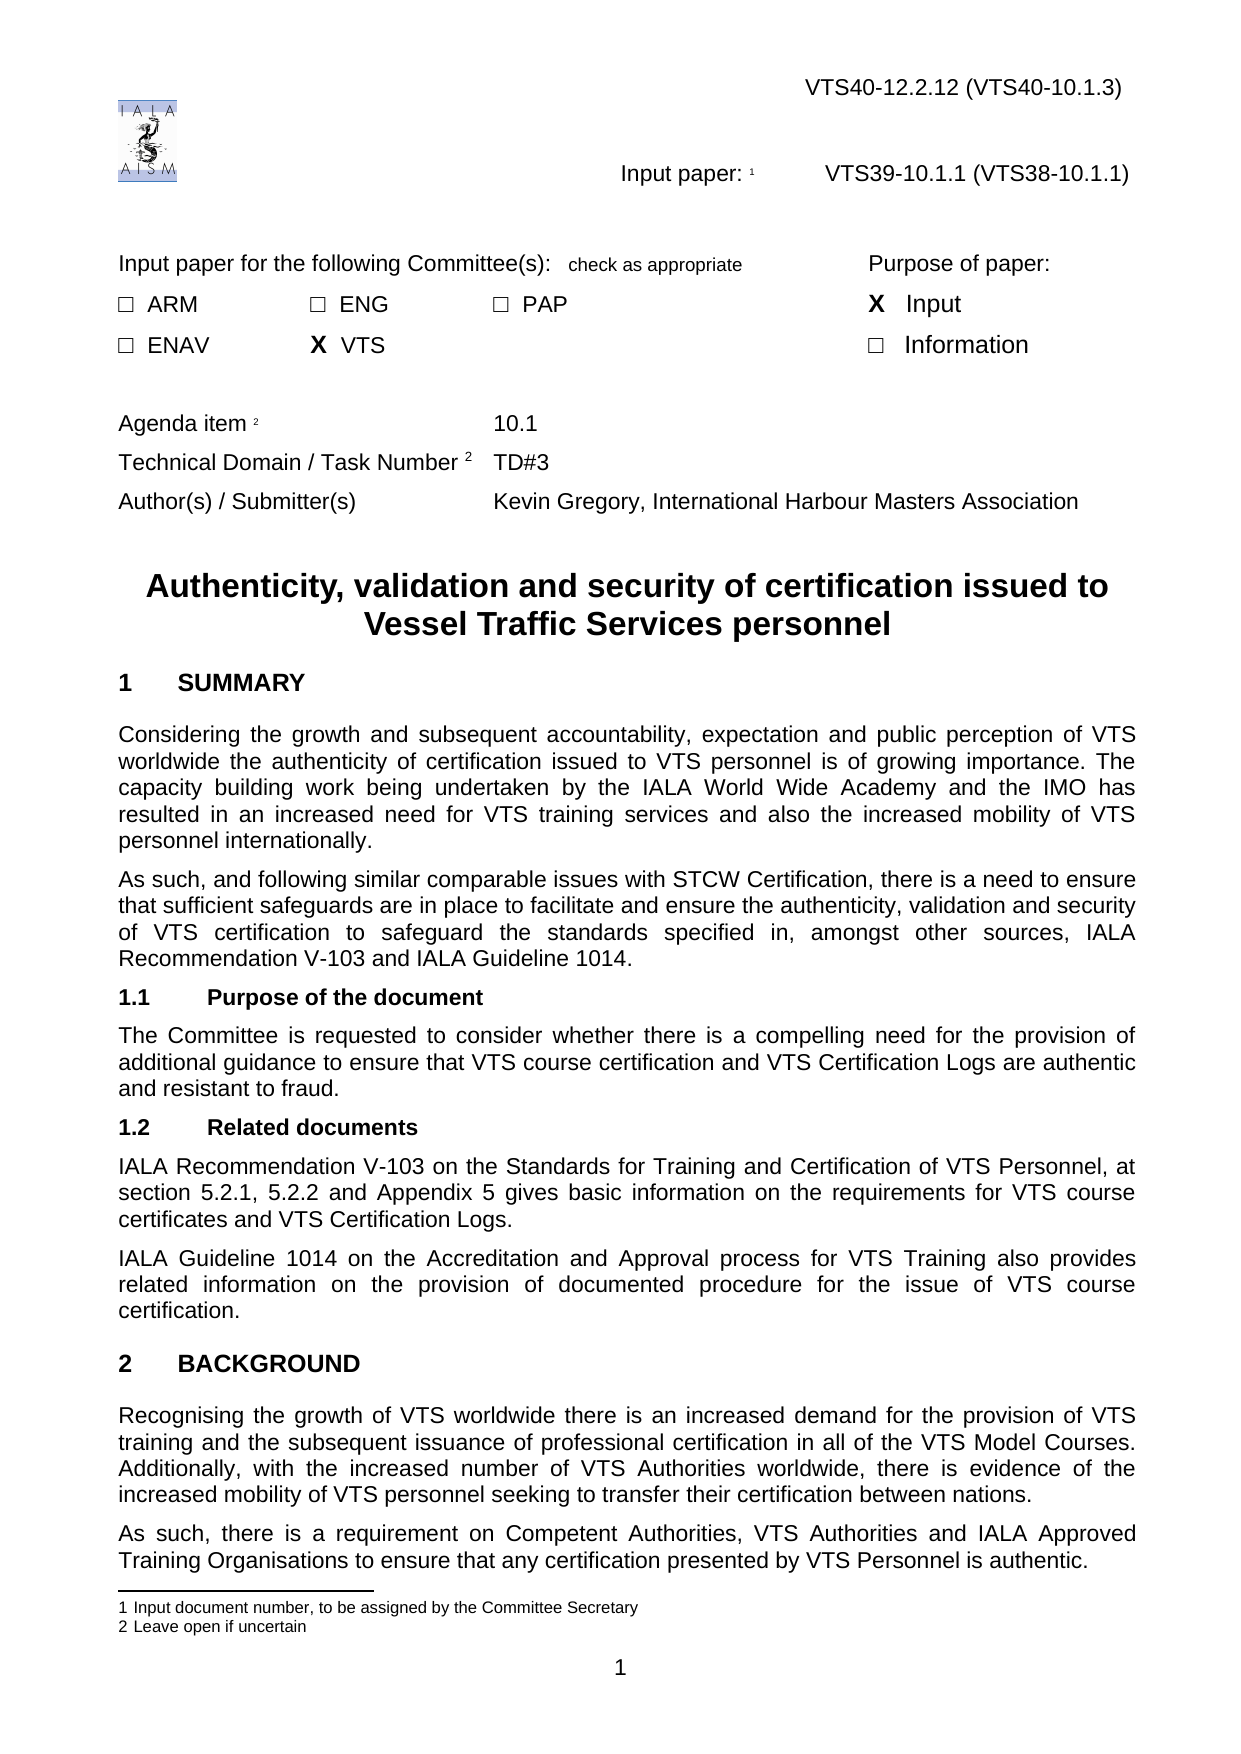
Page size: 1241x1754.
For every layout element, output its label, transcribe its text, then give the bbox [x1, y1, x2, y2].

text Considering the growth and subsequent accountability, expectation and public perception of VTS worldwide the authenticity of certification issued to VTS personnel is of growing importance. The capacity building work being undertaken by the IALA World Wide Academy and the IMO has resulted in an increased need for VTS training services and also the increased mobility of VTS personnel internationally. [118, 721, 1137, 853]
text Input paper for the following Committee(s): check as appropriate Purpose of paper: [118, 250, 1137, 277]
text □ ENAV X VTS □ Information [118, 330, 1137, 359]
text Agenda item 10.1 [118, 410, 1137, 437]
text Recognising the growth of VTS worldwide there is an increased demand for the provision of VTS training and the subsequent issuance of professional certification in all of the VTS Model Courses. Additionally, with the increased number of VTS Authorities worldwide, there is evidence of the increased mobility of VTS personnel seeking to transfer their certification between nations. [118, 1402, 1137, 1508]
text Technical Domain / Task Number 2 TD#3 [118, 449, 1137, 476]
subtitle Background [118, 1348, 1137, 1377]
text The Committee is requested to consider whether there is a compelling need for the provision of additional guidance to ensure that VTS course certification and VTS Certification Logs are authentic and resistant to fraud. [118, 1022, 1137, 1102]
text As such, there is a requirement on Competent Authorities, VTS Authorities and IALA Approved Training Organisations to ensure that any certification presented by VTS Personnel is authentic. [118, 1520, 1137, 1573]
text IALA Recommendation V-103 on the Standards for Training and Certification of VTS Personnel, at section 5.2.1, 5.2.2 and Appendix 5 gives basic information on the requirements for VTS course certificates and VTS Certification Logs. [118, 1153, 1137, 1232]
text As such, and following similar comparable issues with STCW Certification, there is a need to ensure that sufficient safeguards are in place to facilitate and ensure the authenticity, validation and security of VTS certification to safeguard the standards specified in, amongst other sources, IALA Recommendation V-103 and IALA Guideline 1014. [118, 866, 1137, 971]
title Authenticity, validation and security of certification issued to Vessel Traffic Services personnel [118, 566, 1137, 643]
subtitle Purpose of the document [118, 984, 1137, 1010]
text □ ARM □ ENG □ PAP X Input [118, 289, 1137, 318]
text IALA Guideline 1014 on the Accreditation and Approval process for VTS Training also provides related information on the provision of documented procedure for the issue of VTS course certification. [118, 1244, 1137, 1323]
picture [118, 100, 177, 182]
subtitle Related documents [118, 1114, 1137, 1140]
subtitle Summary [118, 668, 1137, 696]
text Author(s) / Submitter(s) Kevin Gregory, International Harbour Masters Association [118, 488, 1137, 514]
text Input paper: VTS39-10.1.1 (VTS38-10.1.1) [118, 100, 1137, 186]
